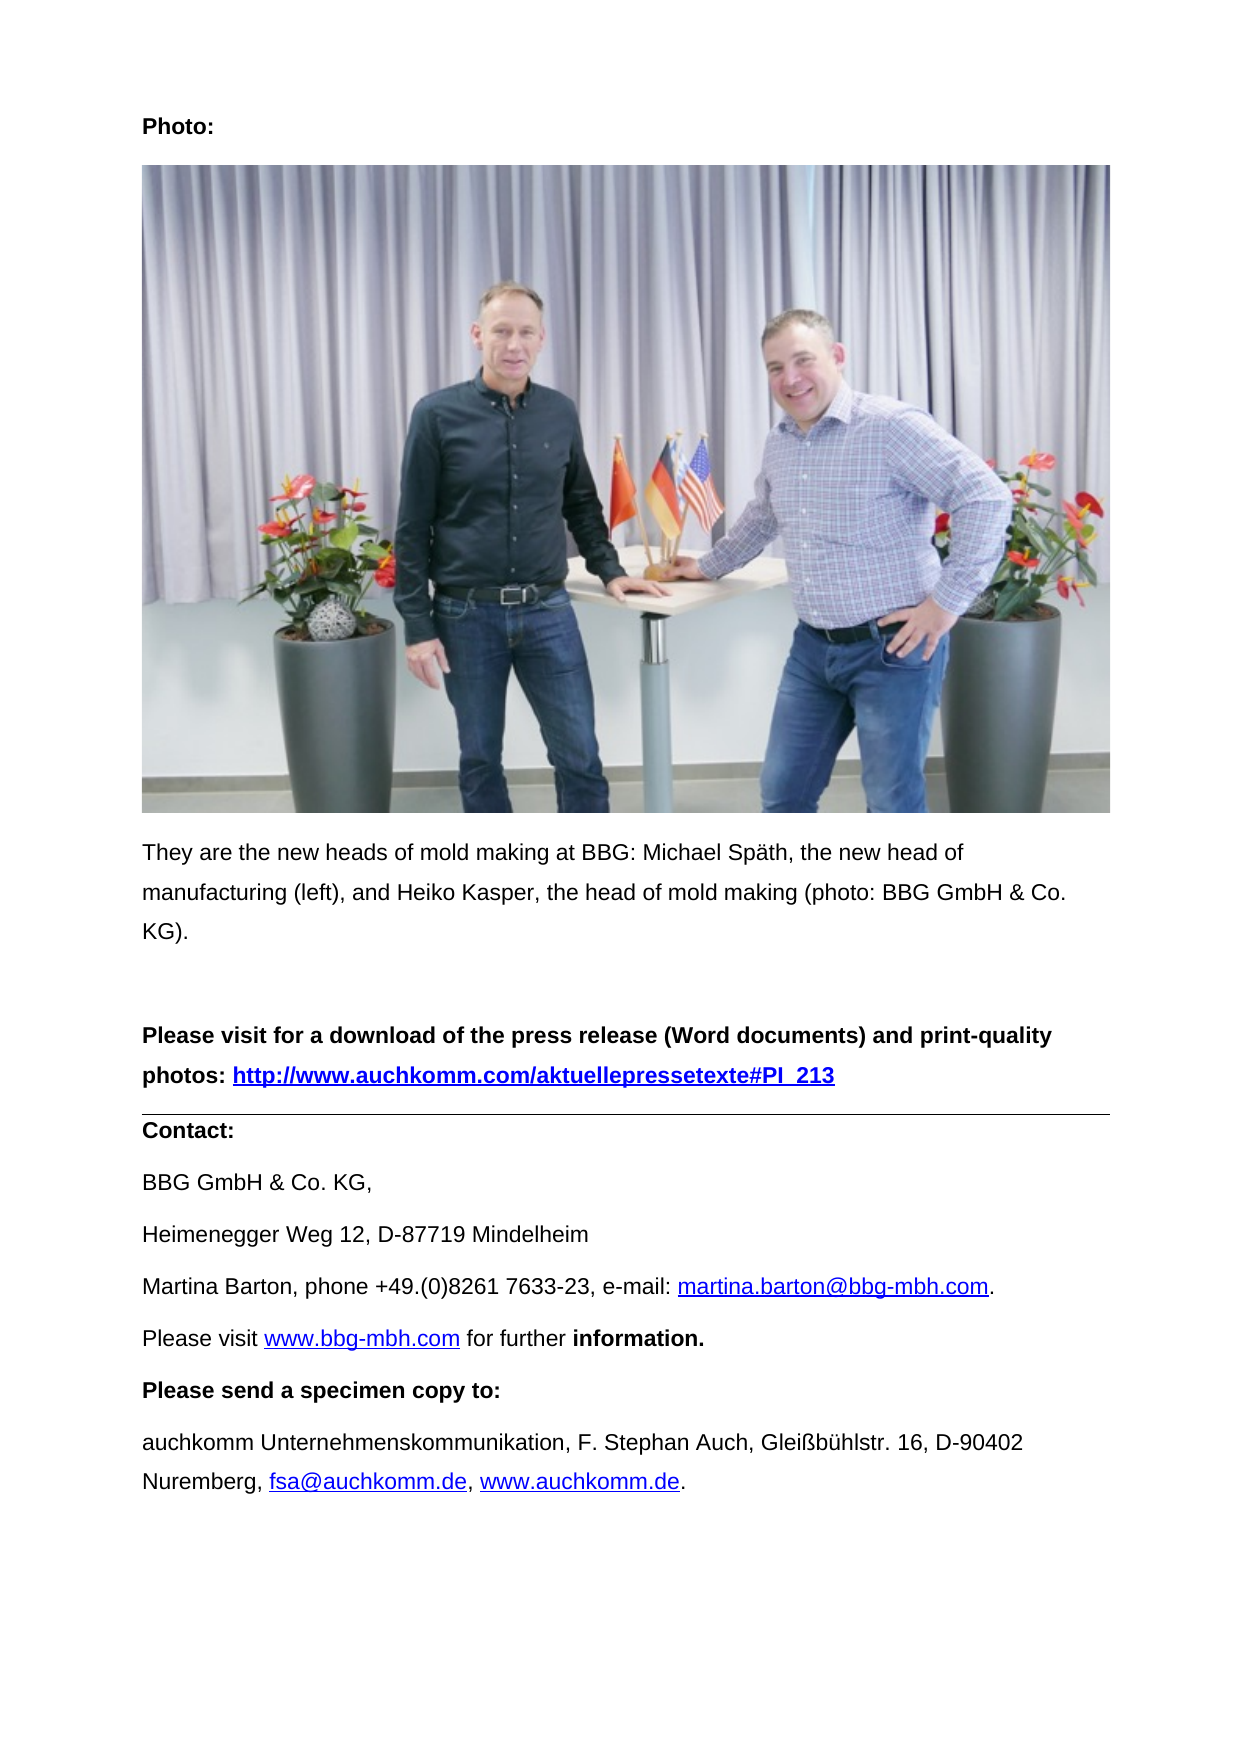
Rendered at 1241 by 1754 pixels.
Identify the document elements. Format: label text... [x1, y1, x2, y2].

text They are the new heads of mold making at BBG: Michael Späth, the new head of manufacturing (left), and Heiko Kasper, the head of mold making (photo: BBG GmbH & Co. KG). [142, 839, 1110, 944]
text Please visit for a download of the press release (Word documents) and print-quality photos: http://www.auchkomm.com/aktuellepressetexte#PI_213 [142, 1022, 1110, 1088]
text auchkomm Unternehmenskommunikation, F. Stephan Auch, Gleißbühlstr. 16, D-90402 Nuremberg, fsa@auchkomm.de, www.auchkomm.de. [142, 1429, 1110, 1494]
text Martina Barton, phone +49.(0)8261 7633-23, e-mail: martina.barton@bbg-mbh.com. [142, 1273, 1110, 1299]
text Please visit www.bbg-mbh.com for further information. [142, 1325, 1110, 1351]
text Contact: [142, 1115, 1110, 1143]
text Heimenegger Weg 12, D-87719 Mindelheim [142, 1221, 1110, 1247]
text Please send a specimen copy to: [142, 1377, 1110, 1403]
picture [141, 165, 1111, 813]
text Photo: [142, 113, 1110, 139]
text BBG GmbH & Co. KG, [142, 1169, 1110, 1195]
